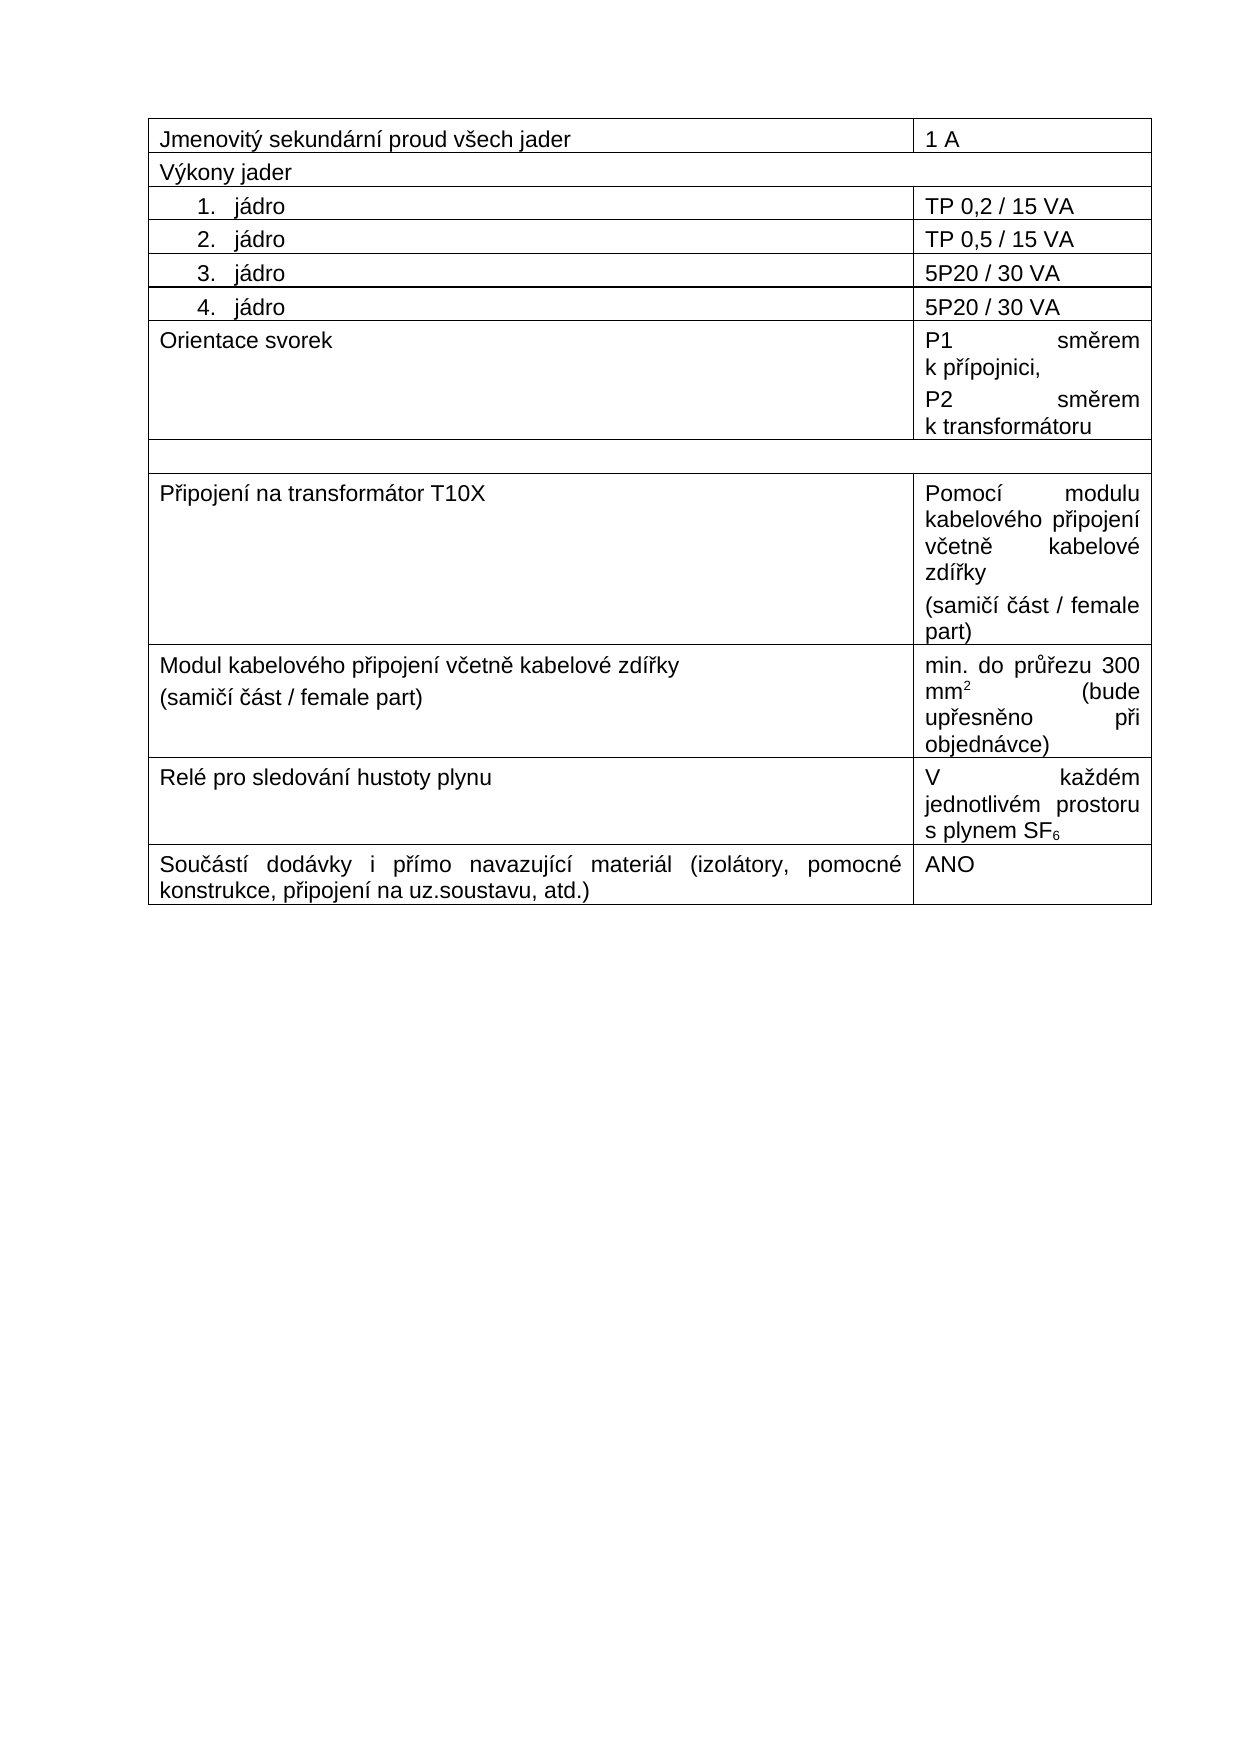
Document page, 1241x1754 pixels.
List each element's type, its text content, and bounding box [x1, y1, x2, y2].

table_cell jádro [149, 254, 913, 286]
table_cell Pomocí modulu kabelového připojení včetně kabelové zdířky (samičí část / female part) [914, 474, 1151, 644]
table_cell 1 A [914, 119, 1151, 152]
table_cell jádro [149, 220, 913, 253]
table_cell Relé pro sledování hustoty plynu [149, 758, 913, 843]
table_cell V každém jednotlivém prostoru s plynem SF6 [914, 758, 1151, 843]
table_cell jádro [149, 288, 913, 320]
table_cell Orientace svorek [149, 321, 913, 439]
table_cell Připojení na transformátor T10X [149, 474, 913, 644]
table_cell Modul kabelového připojení včetně kabelové zdířky (samičí část / female part) [149, 645, 913, 757]
table_cell P1 směrem k přípojnici, P2 směrem k transformátoru [914, 321, 1151, 439]
table_cell ANO [914, 845, 1151, 903]
table_cell TP 0,5 / 15 VA [914, 220, 1151, 253]
table_cell Součástí dodávky i přímo navazující materiál (izolátory, pomocné konstrukce, připojení na uz.soustavu, atd.) [149, 845, 913, 903]
table_cell [149, 440, 1151, 473]
table_cell min. do průřezu 300 mm2 (bude upřesněno při objednávce) [914, 645, 1151, 757]
table_cell Jmenovitý sekundární proud všech jader [149, 119, 913, 152]
table_cell TP 0,2 / 15 VA [914, 187, 1151, 219]
table_cell Výkony jader [149, 153, 1151, 186]
table_cell 5P20 / 30 VA [914, 288, 1151, 320]
table_cell 5P20 / 30 VA [914, 254, 1151, 286]
table_cell jádro [149, 187, 913, 219]
